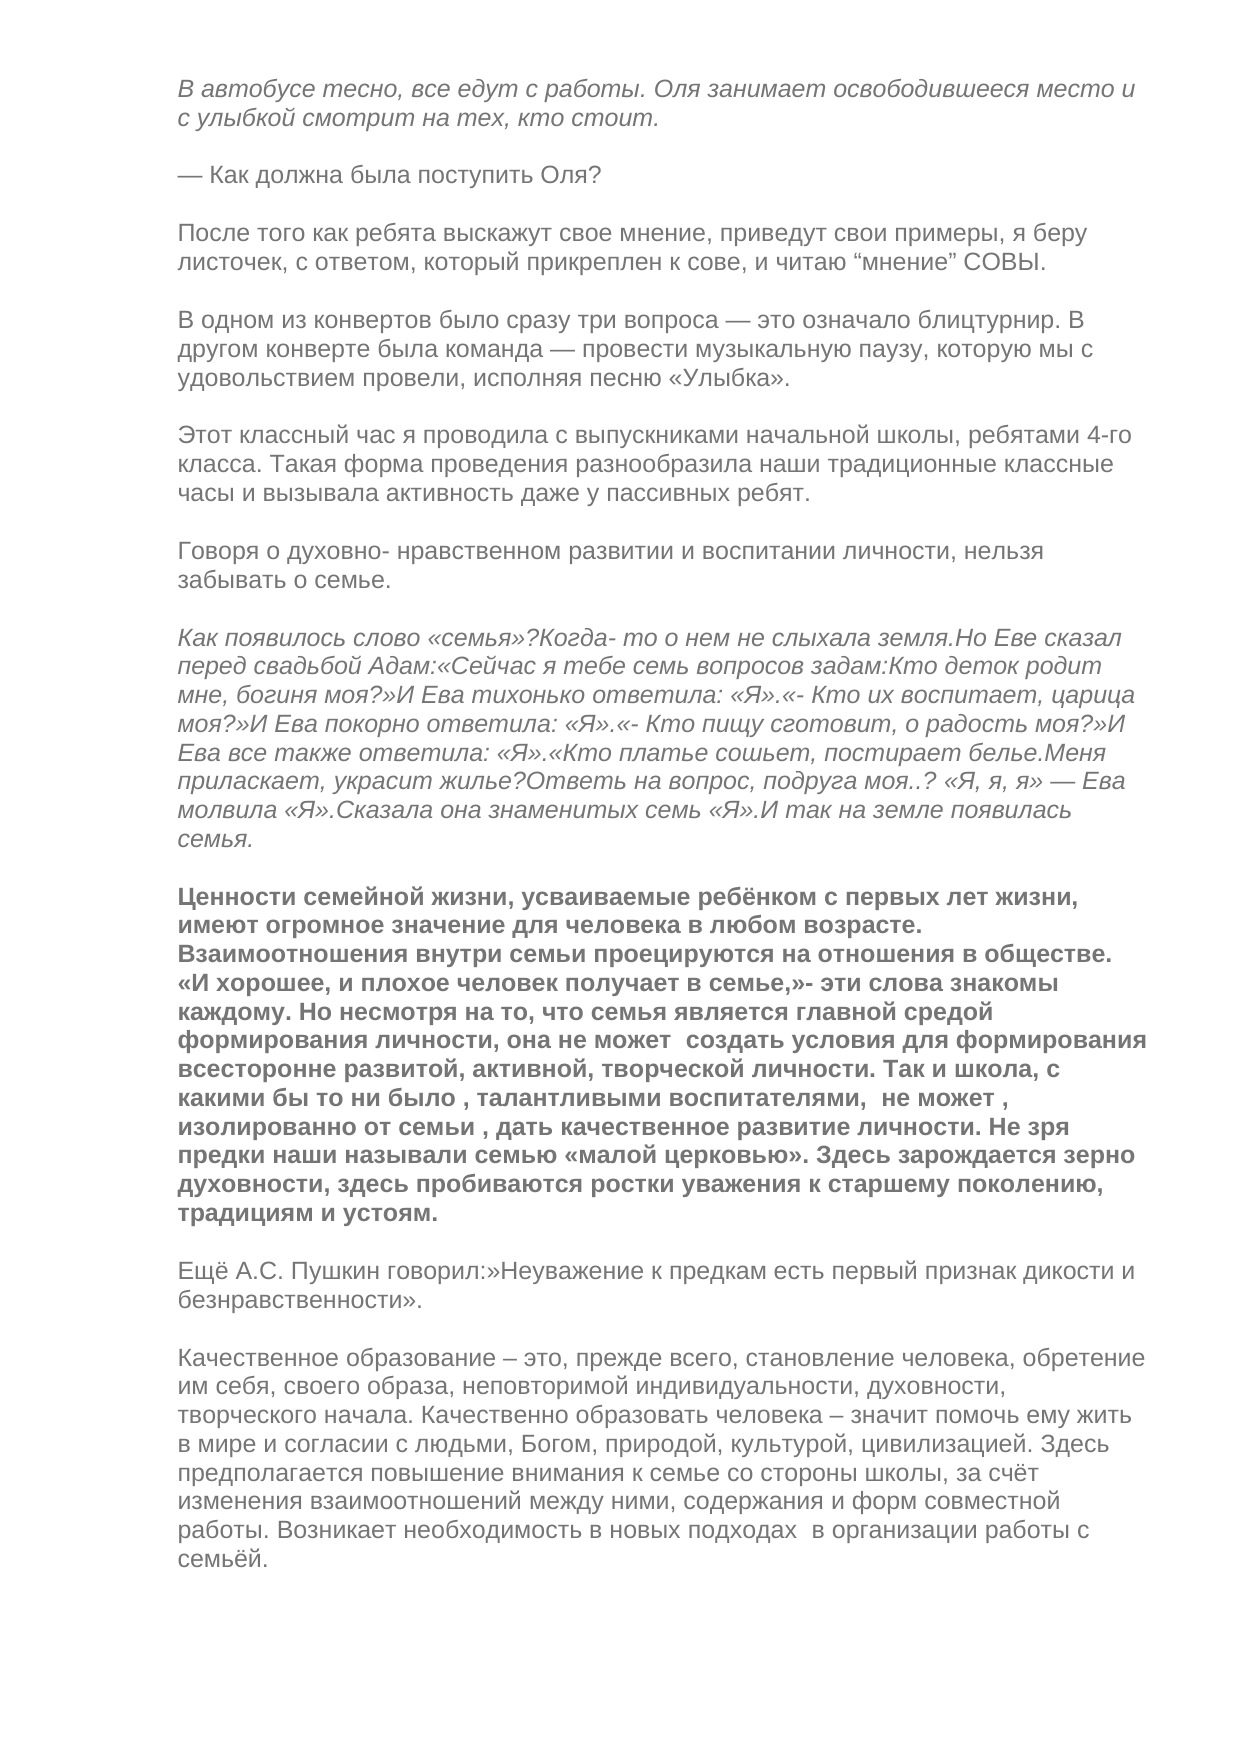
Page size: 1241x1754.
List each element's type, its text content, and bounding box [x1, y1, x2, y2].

text В одном из конвертов было сразу три вопроса — это означало блицтурнир. В другом конверте была команда — провести музыкальную паузу, которую мы с удовольствием провели, исполняя песню «Улыбка». [177, 305, 1152, 391]
text Говоря о духовно- нравственном развитии и воспитании личности, нельзя забывать о семье. [177, 536, 1152, 593]
text Как появилось слово «семья»?Когда- то о нем не слыхала земля.Но Еве сказал перед свадьбой Адам:«Сейчас я тебе семь вопросов задам:Кто деток родит мне, богиня моя?»И Ева тихонько ответила: «Я».«- Кто их воспитает, царица моя?»И Ева покорно ответила: «Я».«- Кто пищу сготовит, о радость моя?»И Ева все также ответила: «Я».«Кто платье сошьет, постирает белье.Меня приласкает, украсит жилье?Ответь на вопрос, подруга моя..? «Я, я, я» — Ева молвила «Я».Сказала она знаменитых семь «Я».И так на земле появилась семья. [177, 623, 1152, 853]
text Качественное образование – это, прежде всего, становление человека, обретение им себя, своего образа, неповторимой индивидуальности, духовности, творческого начала. Качественно образовать человека – значит помочь ему жить в мире и согласии с людьми, Богом, природой, культурой, цивилизацией. Здесь предполагается повышение внимания к семье со стороны школы, за счёт изменения взаимоотношений между ними, содержания и форм совместной работы. Возникает необходимость в новых подходах в организации работы с семьёй. [177, 1343, 1152, 1573]
text В автобусе тесно, все едут с работы. Оля занимает освободившееся место и с улыбкой смотрит на тех, кто стоит. [177, 74, 1152, 131]
text После того как ребята выскажут свое мнение, приведут свои примеры, я беру листочек, с ответом, который прикреплен к сове, и читаю “мнение” СОВЫ. [177, 218, 1152, 276]
text — Как должна была поступить Оля? [177, 161, 1152, 189]
text Этот классный час я проводила с выпускниками начальной школы, ребятами 4-го класса. Такая форма проведения разнообразила наши традиционные классные часы и вызывала активность даже у пассивных ребят. [177, 421, 1152, 507]
text Ещё А.С. Пушкин говорил:»Неуважение к предкам есть первый признак дикости и безнравственности». [177, 1256, 1152, 1313]
text Ценности семейной жизни, усваиваемые ребёнком с первых лет жизни, имеют огромное значение для человека в любом возрасте. Взаимоотношения внутри семьи проецируются на отношения в обществе. «И хорошее, и плохое человек получает в семье,»- эти слова знакомы каждому. Но несмотря на то, что семья является главной средой формирования личности, она не может создать условия для формирования всесторонне развитой, активной, творческой личности. Так и школа, с какими бы то ни было , талантливыми воспитателями, не может , изолированно от семьи , дать качественное развитие личности. Не зря предки наши называли семью «малой церковью». Здесь зарождается зерно духовности, здесь пробиваются ростки уважения к старшему поколению, традициям и устоям. [177, 882, 1152, 1227]
